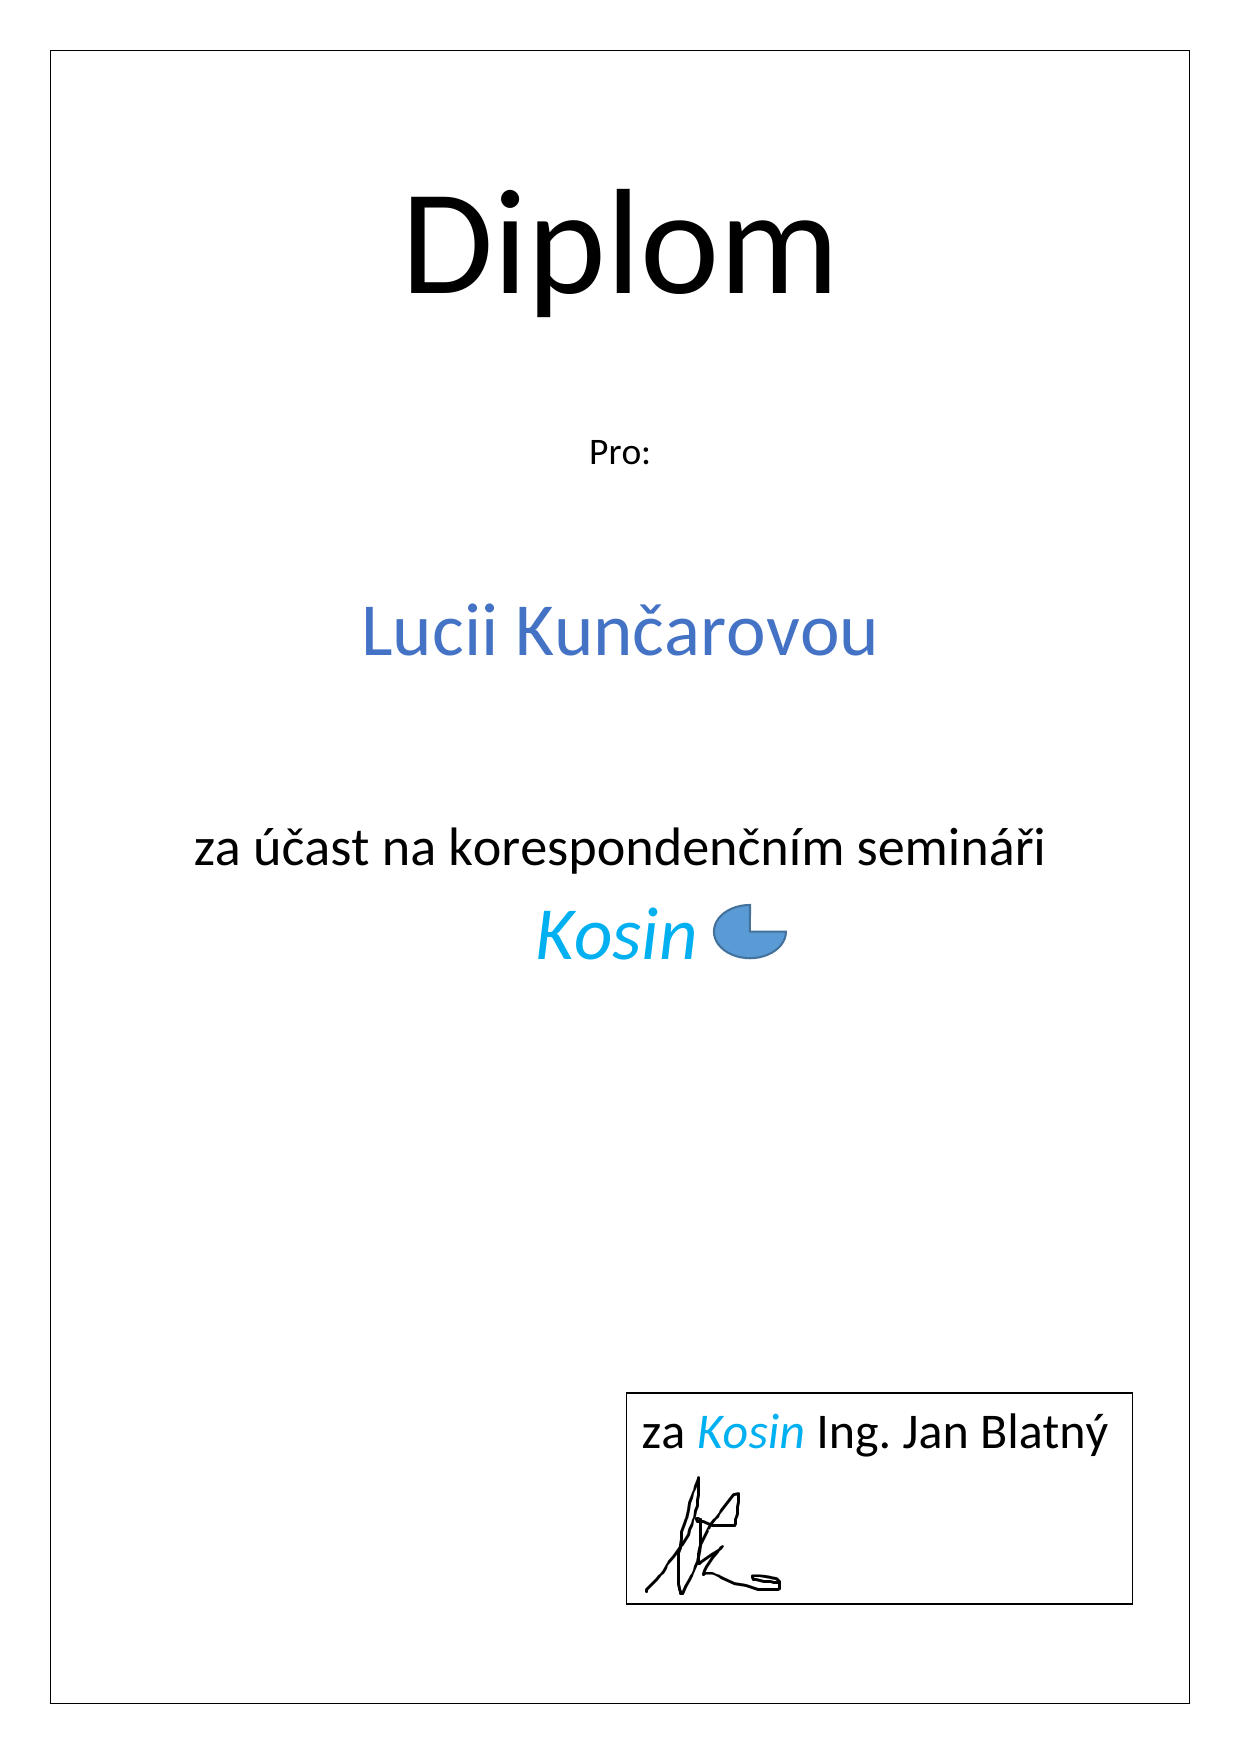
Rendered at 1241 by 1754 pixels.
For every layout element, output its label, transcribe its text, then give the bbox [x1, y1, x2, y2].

text za účast na korespondenčním semináři Kosin [147, 813, 1093, 978]
picture [641, 1463, 798, 1597]
text Lucii Kunčarovou [147, 582, 1093, 674]
text Pro: [147, 428, 1093, 474]
text Diplom [147, 147, 1093, 331]
